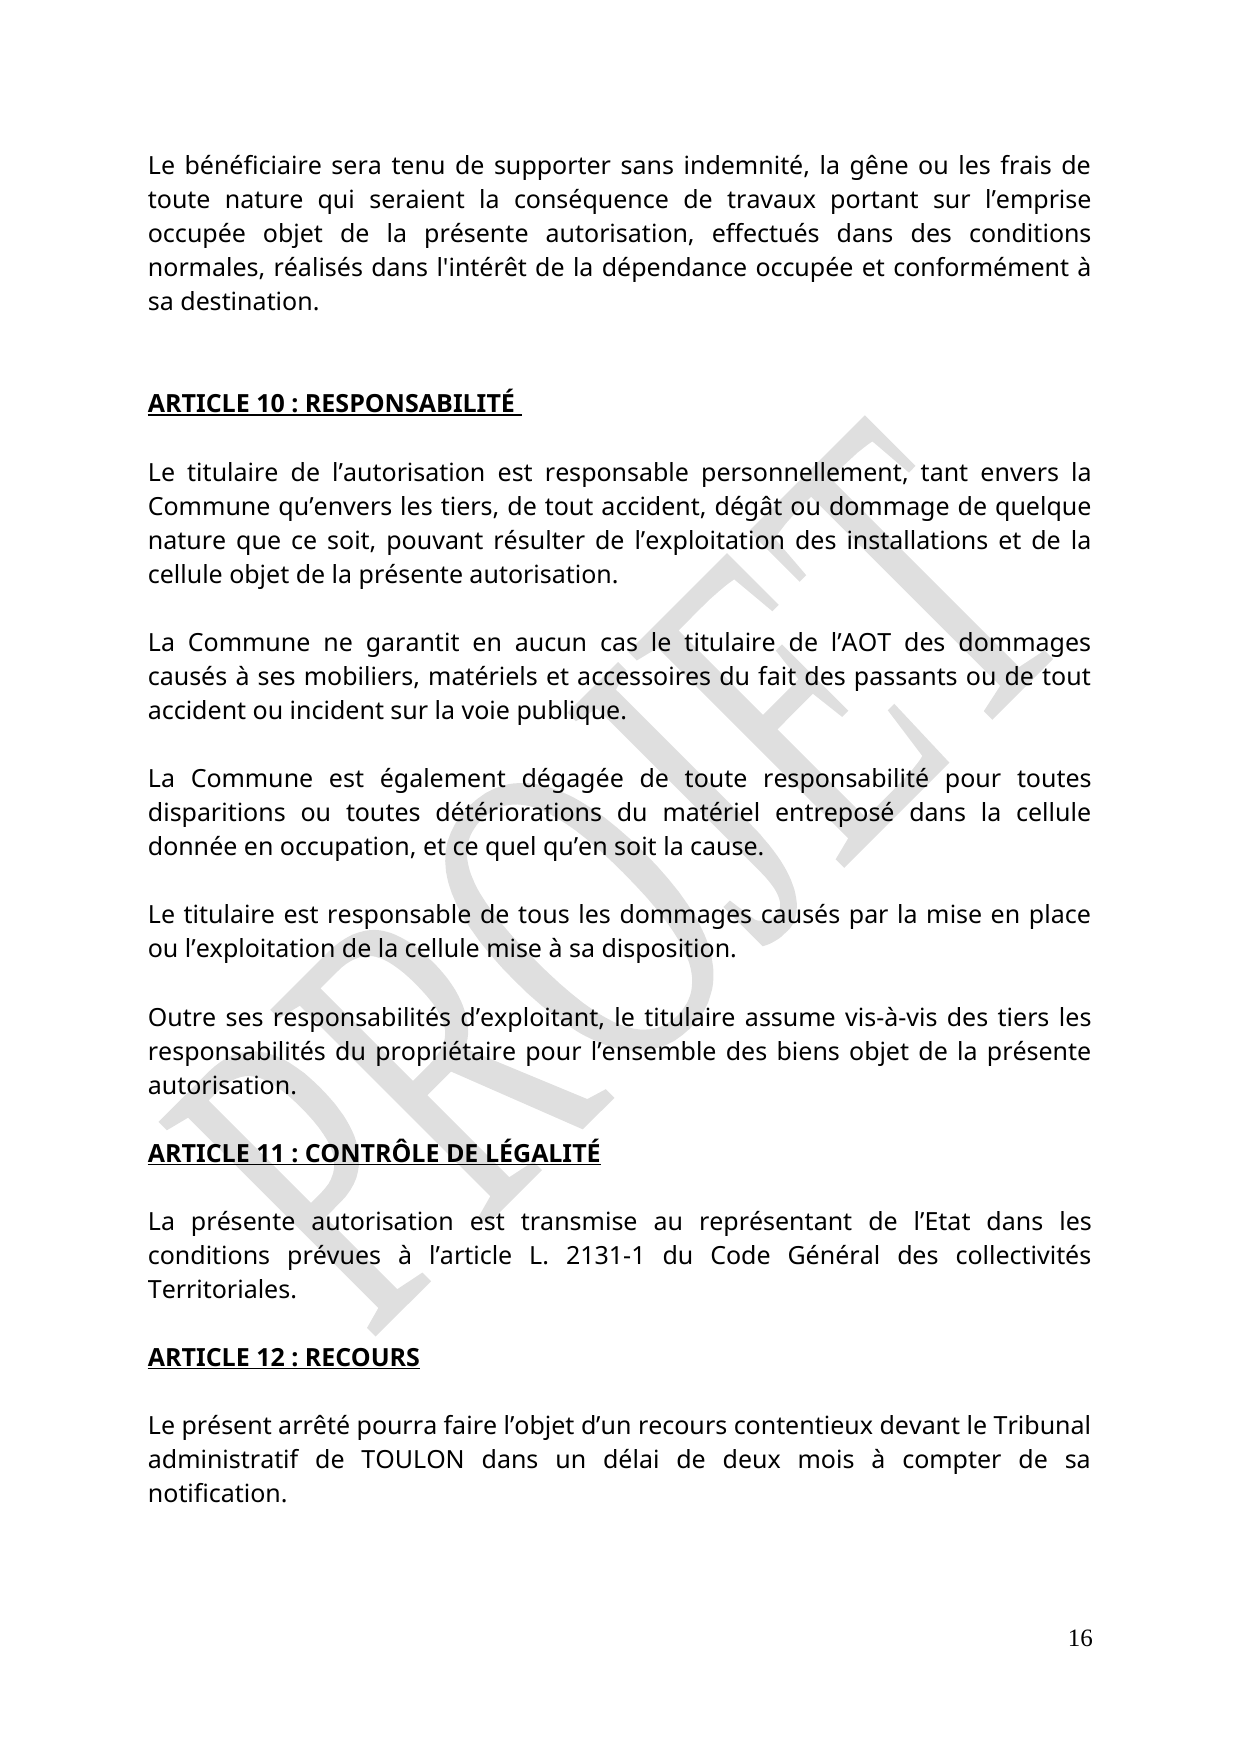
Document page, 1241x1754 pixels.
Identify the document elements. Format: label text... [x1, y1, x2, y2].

text Le bénéficiaire sera tenu de supporter sans indemnité, la gêne ou les frais de toute nature qui seraient la conséquence de travaux portant sur l’emprise occupée objet de la présente autorisation, effectués dans des conditions normales, réalisés dans l'intérêt de la dépendance occupée et conformément à sa destination. [148, 148, 1093, 318]
subtitle ARTICLE 10 : RESPONSABILITÉ [148, 386, 1093, 420]
text Le présent arrêté pourra faire l’objet d’un recours contentieux devant le Tribunal administratif de TOULON dans un délai de deux mois à compter de sa notification. [148, 1408, 1093, 1510]
text Le titulaire de l’autorisation est responsable personnellement, tant envers la Commune qu’envers les tiers, de tout accident, dégât ou dommage de quelque nature que ce soit, pouvant résulter de l’exploitation des installations et de la cellule objet de la présente autorisation. [148, 454, 1093, 590]
text La Commune ne garantit en aucun cas le titulaire de l’AOT des dommages causés à ses mobiliers, matériels et accessoires du fait des passants ou de tout accident ou incident sur la voie publique. [148, 624, 1093, 727]
text Outre ses responsabilités d’exploitant, le titulaire assume vis-à-vis des tiers les responsabilités du propriétaire pour l’ensemble des biens objet de la présente autorisation. [148, 999, 1093, 1101]
text La Commune est également dégagée de toute responsabilité pour toutes disparitions ou toutes détériorations du matériel entreposé dans la cellule donnée en occupation, et ce quel qu’en soit la cause. [148, 761, 1093, 863]
text Le titulaire est responsable de tous les dommages causés par la mise en place ou l’exploitation de la cellule mise à sa disposition. [148, 897, 1093, 965]
subtitle ARTICLE 12 : RECOURS [148, 1340, 1093, 1374]
subtitle ARTICLE 11 : CONTRÔLE DE LÉGALITÉ [148, 1135, 1093, 1169]
text La présente autorisation est transmise au représentant de l’Etat dans les conditions prévues à l’article L. 2131-1 du Code Général des collectivités Territoriales. [148, 1203, 1093, 1306]
